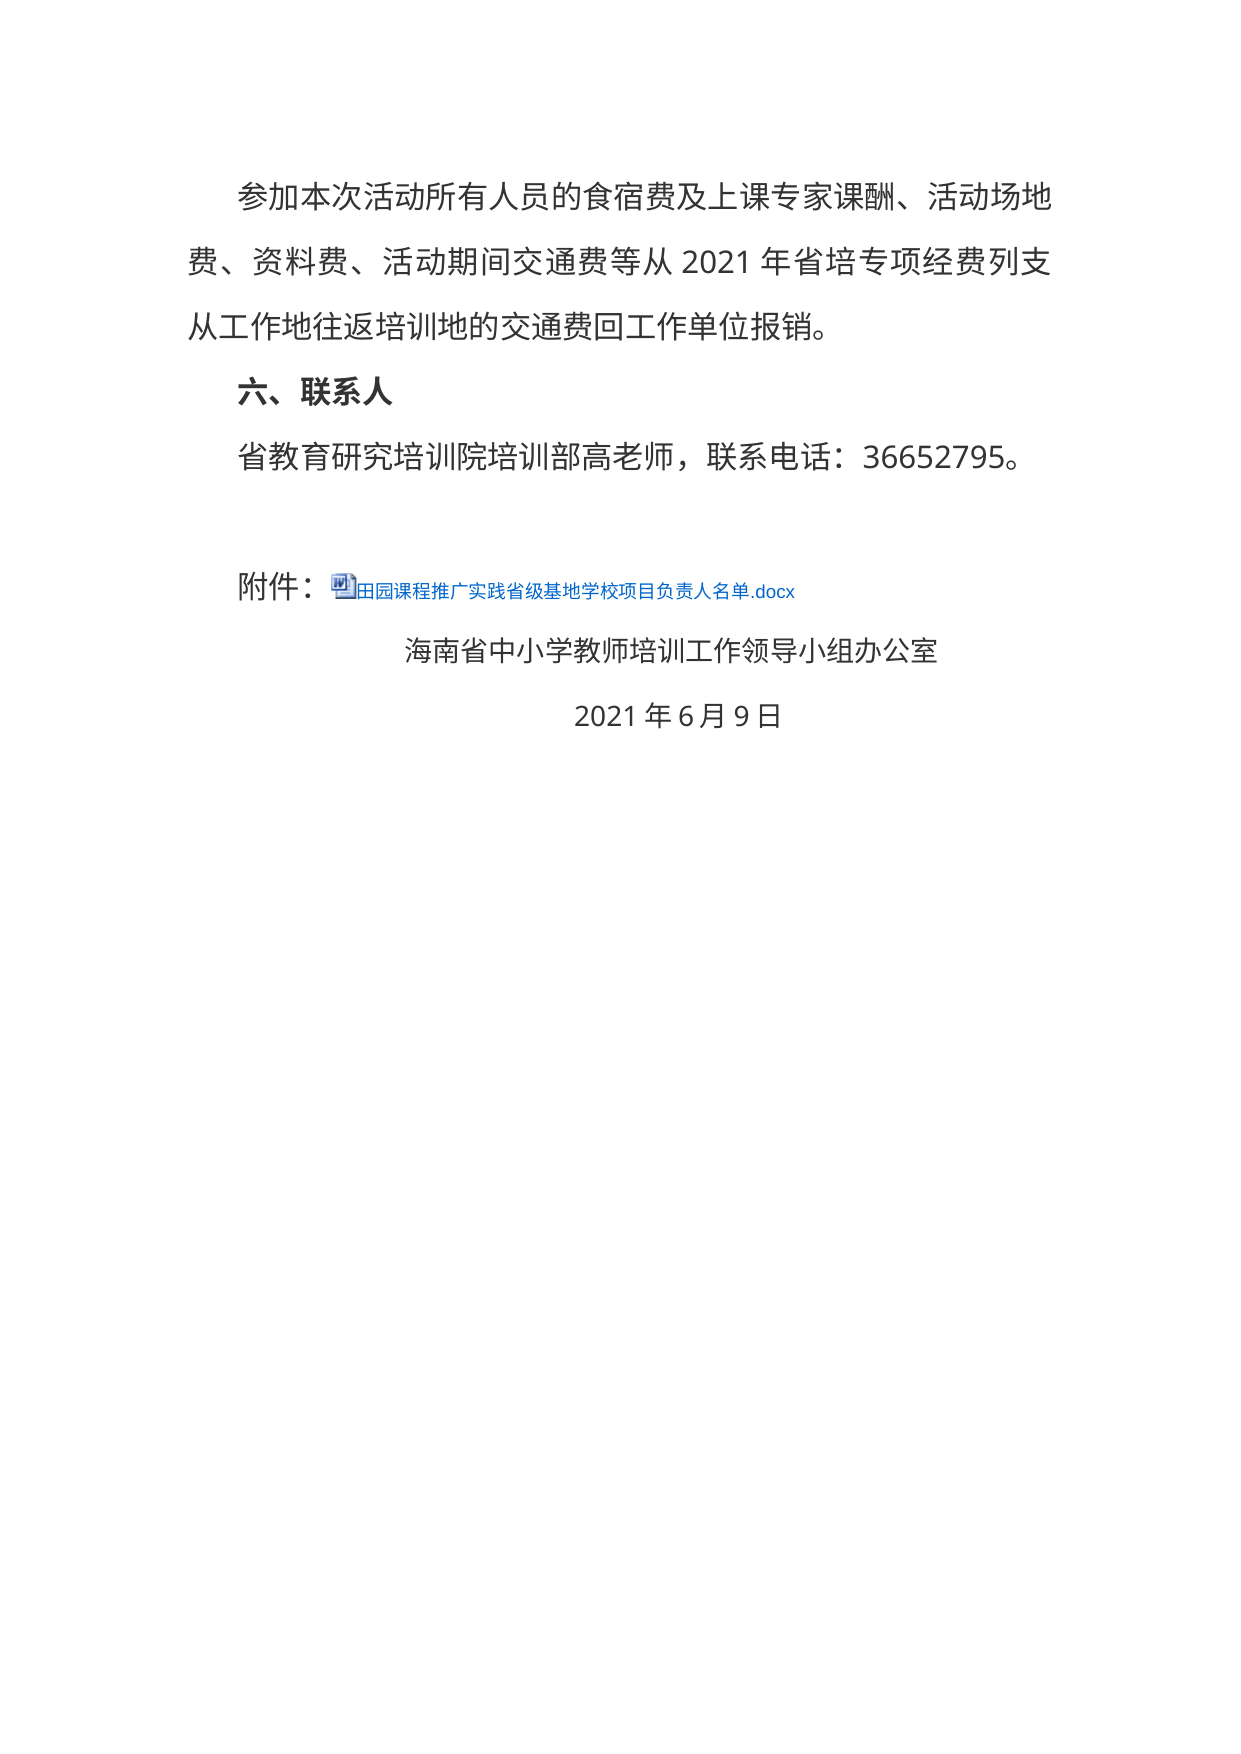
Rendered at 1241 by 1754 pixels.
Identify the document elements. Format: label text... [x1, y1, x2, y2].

text 省教育研究培训院培训部高老师，联系电话：36652795。 [187, 422, 1053, 487]
text 六、联系人 [187, 357, 1053, 422]
text 海南省中小学教师培训工作领导小组办公室 [187, 617, 1053, 682]
text 附件：田园课程推广实践省级基地学校项目负责人名单.docx [187, 552, 1053, 617]
text 2021年6月9日 [187, 682, 1053, 747]
text 参加本次活动所有人员的食宿费及上课专家课酬、活动场地费、资料费、活动期间交通费等从2021年省培专项经费列支，从工作地往返培训地的交通费回工作单位报销。 [187, 162, 1053, 357]
picture [331, 573, 357, 599]
